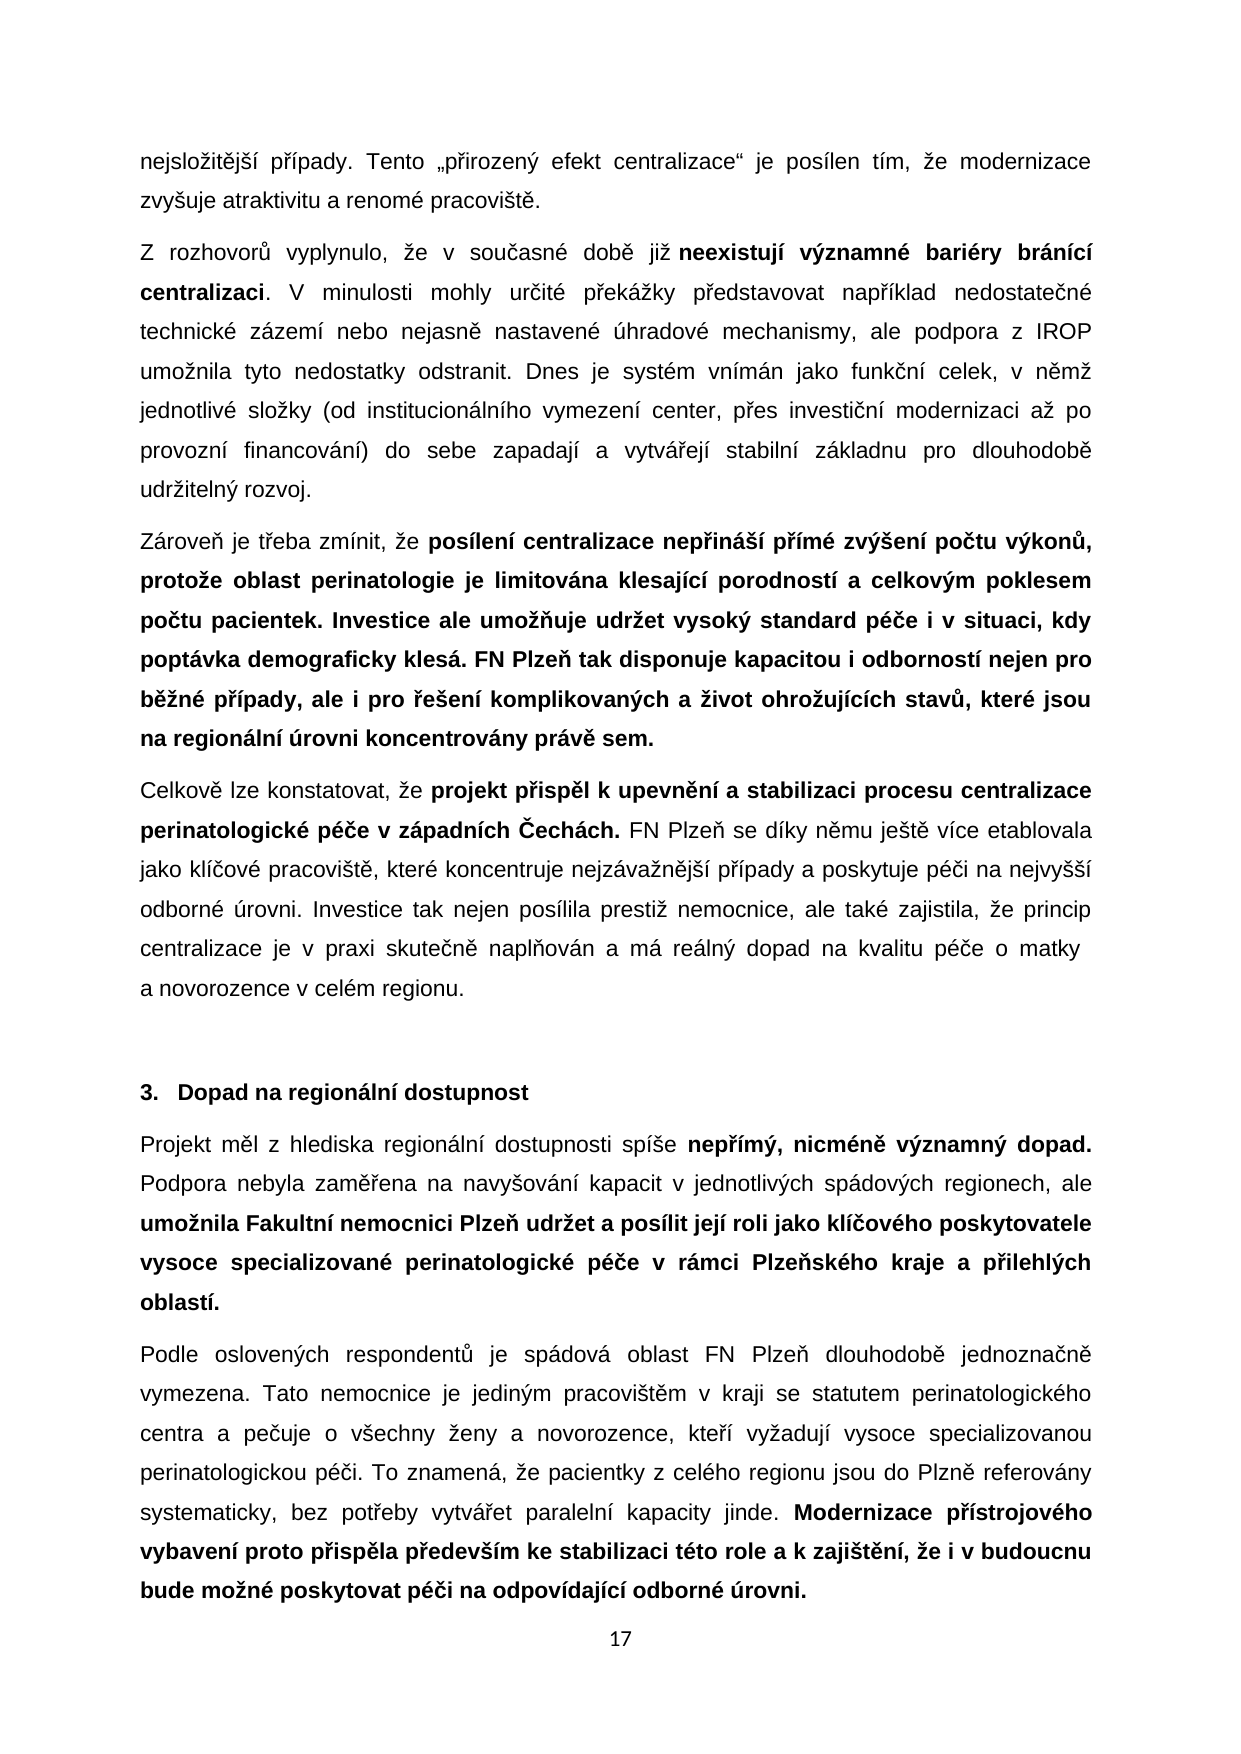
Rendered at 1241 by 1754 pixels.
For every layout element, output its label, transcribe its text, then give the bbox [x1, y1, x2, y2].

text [140, 148, 1092, 213]
text Projekt měl z hlediska regionální dostupnosti spíše nepřímý, nicméně významný dopad. Podpora nebyla zaměřena na navyšování kapacit v jednotlivých spádových regionech, ale umožnila Fakultní nemocnici Plzeň udržet a posílit její roli jako klíčového poskytovatele vysoce specializované perinatologické péče v rámci Plzeňského kraje a přilehlých oblastí. [140, 1131, 1092, 1315]
text Z rozhovorů vyplynulo, že v současné době již neexistují významné bariéry bránící centralizaci. V minulosti mohly určité překážky představovat například nedostatečné technické zázemí nebo nejasně nastavené úhradové mechanismy, ale podpora z IROP umožnila tyto nedostatky odstranit. Dnes je systém vnímán jako funkční celek, v němž jednotlivé složky (od institucionálního vymezení center, přes investiční modernizaci až po provozní financování) do sebe zapadají a vytvářejí stabilní základnu pro dlouhodobě udržitelný rozvoj. [140, 239, 1092, 502]
text Celkově lze konstatovat, že projekt přispěl k upevnění a stabilizaci procesu centralizace perinatologické péče v západních Čechách. FN Plzeň se díky němu ještě více etablovala jako klíčové pracoviště, které koncentruje nejzávažnější případy a poskytuje péči na nejvyšší odborné úrovni. Investice tak nejen posílila prestiž nemocnice, ale také zajistila, že princip centralizace je v praxi skutečně naplňován a má reálný dopad na kvalitu péče o matky a novorozence v celém regionu. [140, 777, 1092, 1001]
list Dopad na regionální dostupnost [140, 1079, 1092, 1105]
text Podle oslovených respondentů je spádová oblast FN Plzeň dlouhodobě jednoznačně vymezena. Tato nemocnice je jediným pracovištěm v kraji se statutem perinatologického centra a pečuje o všechny ženy a novorozence, kteří vyžadují vysoce specializovanou perinatologickou péči. To znamená, že pacientky z celého regionu jsou do Plzně referovány systematicky, bez potřeby vytvářet paralelní kapacity jinde. Modernizace přístrojového vybavení proto přispěla především ke stabilizaci této role a k zajištění, že i v budoucnu bude možné poskytovat péči na odpovídající odborné úrovni. [140, 1341, 1092, 1604]
text Zároveň je třeba zmínit, že posílení centralizace nepřináší přímé zvýšení počtu výkonů, protože oblast perinatologie je limitována klesající porodností a celkovým poklesem počtu pacientek. Investice ale umožňuje udržet vysoký standard péče i v situaci, kdy poptávka demograficky klesá. FN Plzeň tak disponuje kapacitou i odborností nejen pro běžné případy, ale i pro řešení komplikovaných a život ohrožujících stavů, které jsou na regionální úrovni koncentrovány právě sem. [140, 528, 1092, 752]
